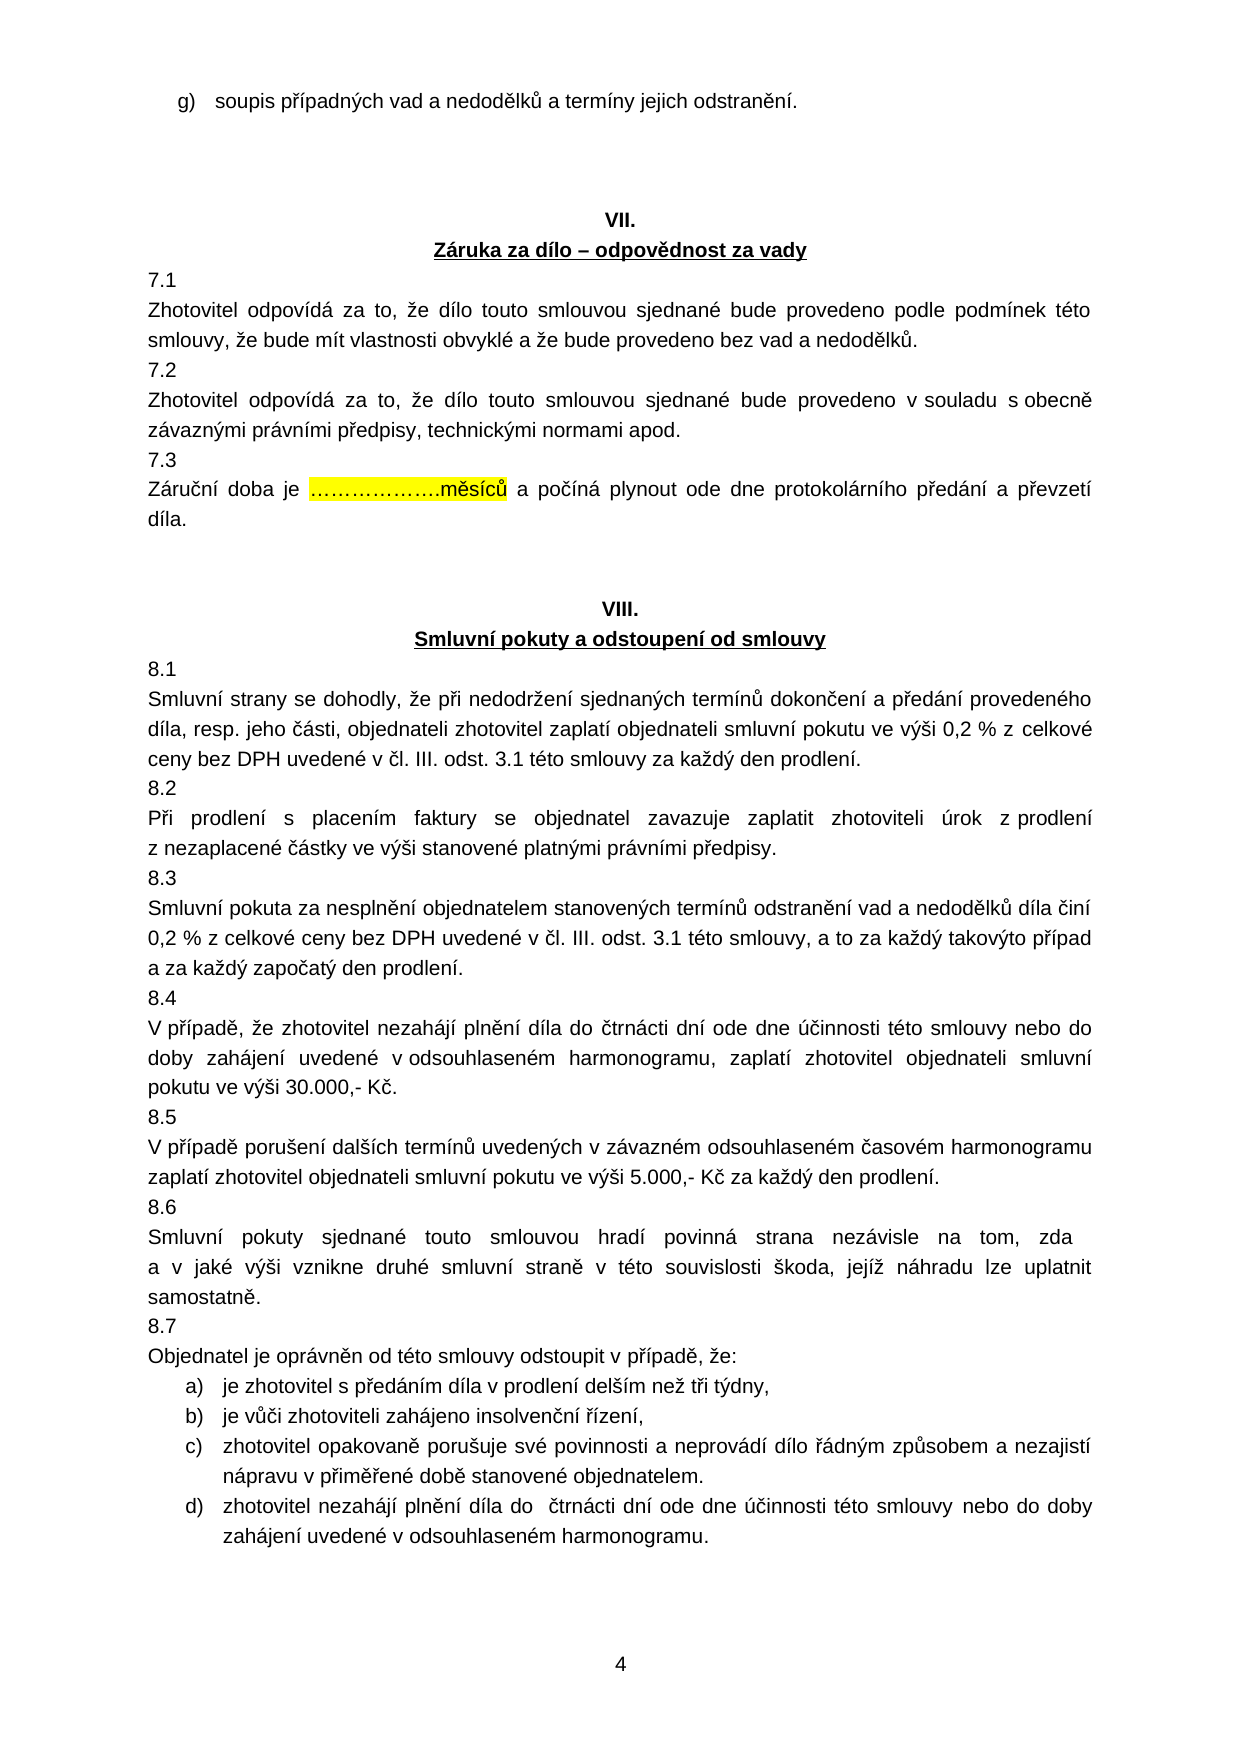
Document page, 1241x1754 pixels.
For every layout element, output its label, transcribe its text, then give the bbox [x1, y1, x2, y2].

text Při prodlení s placením faktury se objednatel zavazuje zaplatit zhotoviteli úrok z prodlení z nezaplacené částky ve výši stanovené platnými právními předpisy. [148, 806, 1092, 860]
text VII. [148, 208, 1092, 232]
text Zhotovitel odpovídá za to, že dílo touto smlouvou sjednané bude provedeno v souladu s obecně závaznými právními předpisy, technickými normami apod. [148, 388, 1092, 441]
text V případě, že zhotovitel nezahájí plnění díla do čtrnácti dní ode dne účinnosti této smlouvy nebo do doby zahájení uvedené v odsouhlaseném harmonogramu, zaplatí zhotovitel objednateli smluvní pokutu ve výši 30.000,- Kč. [148, 1015, 1092, 1099]
list zhotovitel opakovaně porušuje své povinnosti a neprovádí dílo řádným způsobem a nezajistí nápravu v přiměřené době stanovené objednatelem. [185, 1434, 1092, 1488]
text Smluvní pokuty a odstoupení od smlouvy [148, 627, 1092, 651]
text VIII. [148, 597, 1092, 621]
text Záruka za dílo – odpovědnost za vady [148, 238, 1092, 262]
text 8.6 [148, 1195, 1092, 1219]
text 7.2 [148, 358, 1092, 382]
text 8.5 [148, 1105, 1092, 1129]
text Smluvní pokuty sjednané touto smlouvou hradí povinná strana nezávisle na tom, zda a v jaké výši vznikne druhé smluvní straně v této souvislosti škoda, jejíž náhradu lze uplatnit samostatně. [148, 1225, 1092, 1308]
text 8.3 [148, 866, 1092, 890]
text Objednatel je oprávněn od této smlouvy odstoupit v případě, že: [148, 1344, 1092, 1368]
list zhotovitel nezahájí plnění díla do čtrnácti dní ode dne účinnosti této smlouvy nebo do doby zahájení uvedené v odsouhlaseném harmonogramu. [185, 1494, 1092, 1548]
text 7.3 [148, 447, 1092, 471]
text 8.1 [148, 657, 1092, 681]
list je zhotovitel s předáním díla v prodlení delším než tři týdny, [185, 1374, 1092, 1398]
text 7.1 [148, 268, 1092, 292]
text 8.2 [148, 776, 1092, 800]
text Zhotovitel odpovídá za to, že dílo touto smlouvou sjednané bude provedeno podle podmínek této smlouvy, že bude mít vlastnosti obvyklé a že bude provedeno bez vad a nedodělků. [148, 298, 1092, 352]
text Smluvní strany se dohodly, že při nedodržení sjednaných termínů dokončení a předání provedeného díla, resp. jeho části, objednateli zhotovitel zaplatí objednateli smluvní pokutu ve výši 0,2 % z celkové ceny bez DPH uvedené v čl. III. odst. 3.1 této smlouvy za každý den prodlení. [148, 687, 1092, 770]
text Záruční doba je ……………….měsíců a počíná plynout ode dne protokolárního předání a převzetí díla. [148, 477, 1092, 531]
text V případě porušení dalších termínů uvedených v závazném odsouhlaseném časovém harmonogramu zaplatí zhotovitel objednateli smluvní pokutu ve výši 5.000,- Kč za každý den prodlení. [148, 1135, 1092, 1189]
text Smluvní pokuta za nesplnění objednatelem stanovených termínů odstranění vad a nedodělků díla činí 0,2 % z celkové ceny bez DPH uvedené v čl. III. odst. 3.1 této smlouvy, a to za každý takovýto případ a za každý započatý den prodlení. [148, 896, 1092, 979]
text 8.4 [148, 986, 1092, 1009]
list je vůči zhotoviteli zahájeno insolvenční řízení, [185, 1404, 1092, 1428]
text 8.7 [148, 1314, 1092, 1338]
list soupis případných vad a nedodělků a termíny jejich odstranění. [177, 89, 1092, 113]
